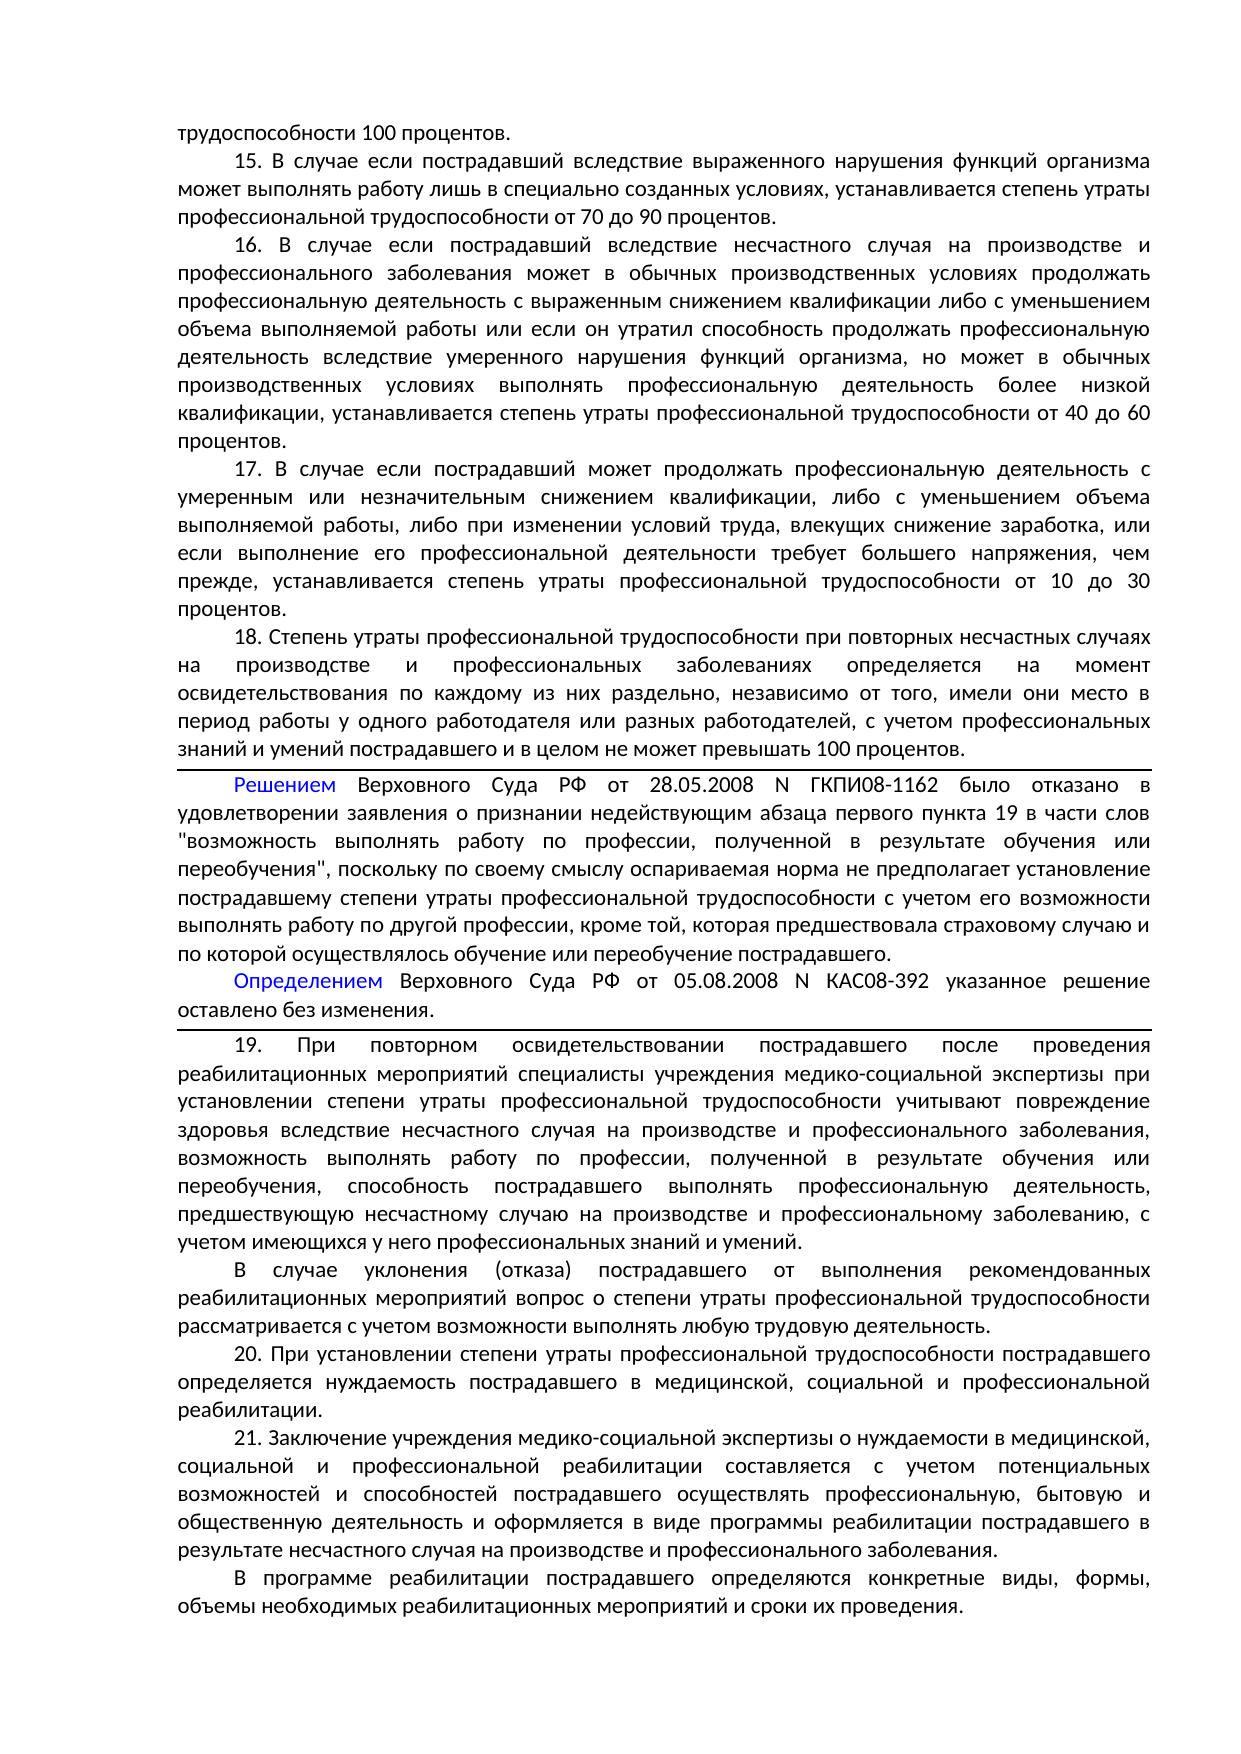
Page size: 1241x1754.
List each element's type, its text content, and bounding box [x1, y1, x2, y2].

text 20. При установлении степени утраты профессиональной трудоспособности пострадавшего определяется нуждаемость пострадавшего в медицинской, социальной и профессиональной реабилитации. [177, 1339, 1152, 1423]
text Определением Верховного Суда РФ от 05.08.2008 N КАС08-392 указанное решение оставлено без изменения. [177, 967, 1152, 1023]
text В программе реабилитации пострадавшего определяются конкретные виды, формы, объемы необходимых реабилитационных мероприятий и сроки их проведения. [177, 1563, 1152, 1619]
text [177, 118, 1152, 146]
text 16. В случае если пострадавший вследствие несчастного случая на производстве и профессионального заболевания может в обычных производственных условиях продолжать профессиональную деятельность с выраженным снижением квалификации либо с уменьшением объема выполняемой работы или если он утратил способность продолжать профессиональную деятельность вследствие умеренного нарушения функций организма, но может в обычных производственных условиях выполнять профессиональную деятельность более низкой квалификации, устанавливается степень утраты профессиональной трудоспособности от 40 до 60 процентов. [177, 230, 1152, 454]
text 15. В случае если пострадавший вследствие выраженного нарушения функций организма может выполнять работу лишь в специально созданных условиях, устанавливается степень утраты профессиональной трудоспособности от 70 до 90 процентов. [177, 146, 1152, 230]
text 21. Заключение учреждения медико-социальной экспертизы о нуждаемости в медицинской, социальной и профессиональной реабилитации составляется с учетом потенциальных возможностей и способностей пострадавшего осуществлять профессиональную, бытовую и общественную деятельность и оформляется в виде программы реабилитации пострадавшего в результате несчастного случая на производстве и профессионального заболевания. [177, 1423, 1152, 1563]
text 18. Степень утраты профессиональной трудоспособности при повторных несчастных случаях на производстве и профессиональных заболеваниях определяется на момент освидетельствования по каждому из них раздельно, независимо от того, имели они место в период работы у одного работодателя или разных работодателей, с учетом профессиональных знаний и умений пострадавшего и в целом не может превышать 100 процентов. [177, 622, 1152, 763]
text 17. В случае если пострадавший может продолжать профессиональную деятельность с умеренным или незначительным снижением квалификации, либо с уменьшением объема выполняемой работы, либо при изменении условий труда, влекущих снижение заработка, или если выполнение его профессиональной деятельности требует большего напряжения, чем прежде, устанавливается степень утраты профессиональной трудоспособности от 10 до 30 процентов. [177, 454, 1152, 622]
text В случае уклонения (отказа) пострадавшего от выполнения рекомендованных реабилитационных мероприятий вопрос о степени утраты профессиональной трудоспособности рассматривается с учетом возможности выполнять любую трудовую деятельность. [177, 1255, 1152, 1339]
text 19. При повторном освидетельствовании пострадавшего после проведения реабилитационных мероприятий специалисты учреждения медико-социальной экспертизы при установлении степени утраты профессиональной трудоспособности учитывают повреждение здоровья вследствие несчастного случая на производстве и профессионального заболевания, возможность выполнять работу по профессии, полученной в результате обучения или переобучения, способность пострадавшего выполнять профессиональную деятельность, предшествующую несчастному случаю на производстве и профессиональному заболеванию, с учетом имеющихся у него профессиональных знаний и умений. [177, 1031, 1152, 1255]
text Решением Верховного Суда РФ от 28.05.2008 N ГКПИ08-1162 было отказано в удовлетворении заявления о признании недействующим абзаца первого пункта 19 в части слов "возможность выполнять работу по профессии, полученной в результате обучения или переобучения", поскольку по своему смыслу оспариваемая норма не предполагает установление пострадавшему степени утраты профессиональной трудоспособности с учетом его возможности выполнять работу по другой профессии, кроме той, которая предшествовала страховому случаю и по которой осуществлялось обучение или переобучение пострадавшего. [177, 771, 1152, 967]
